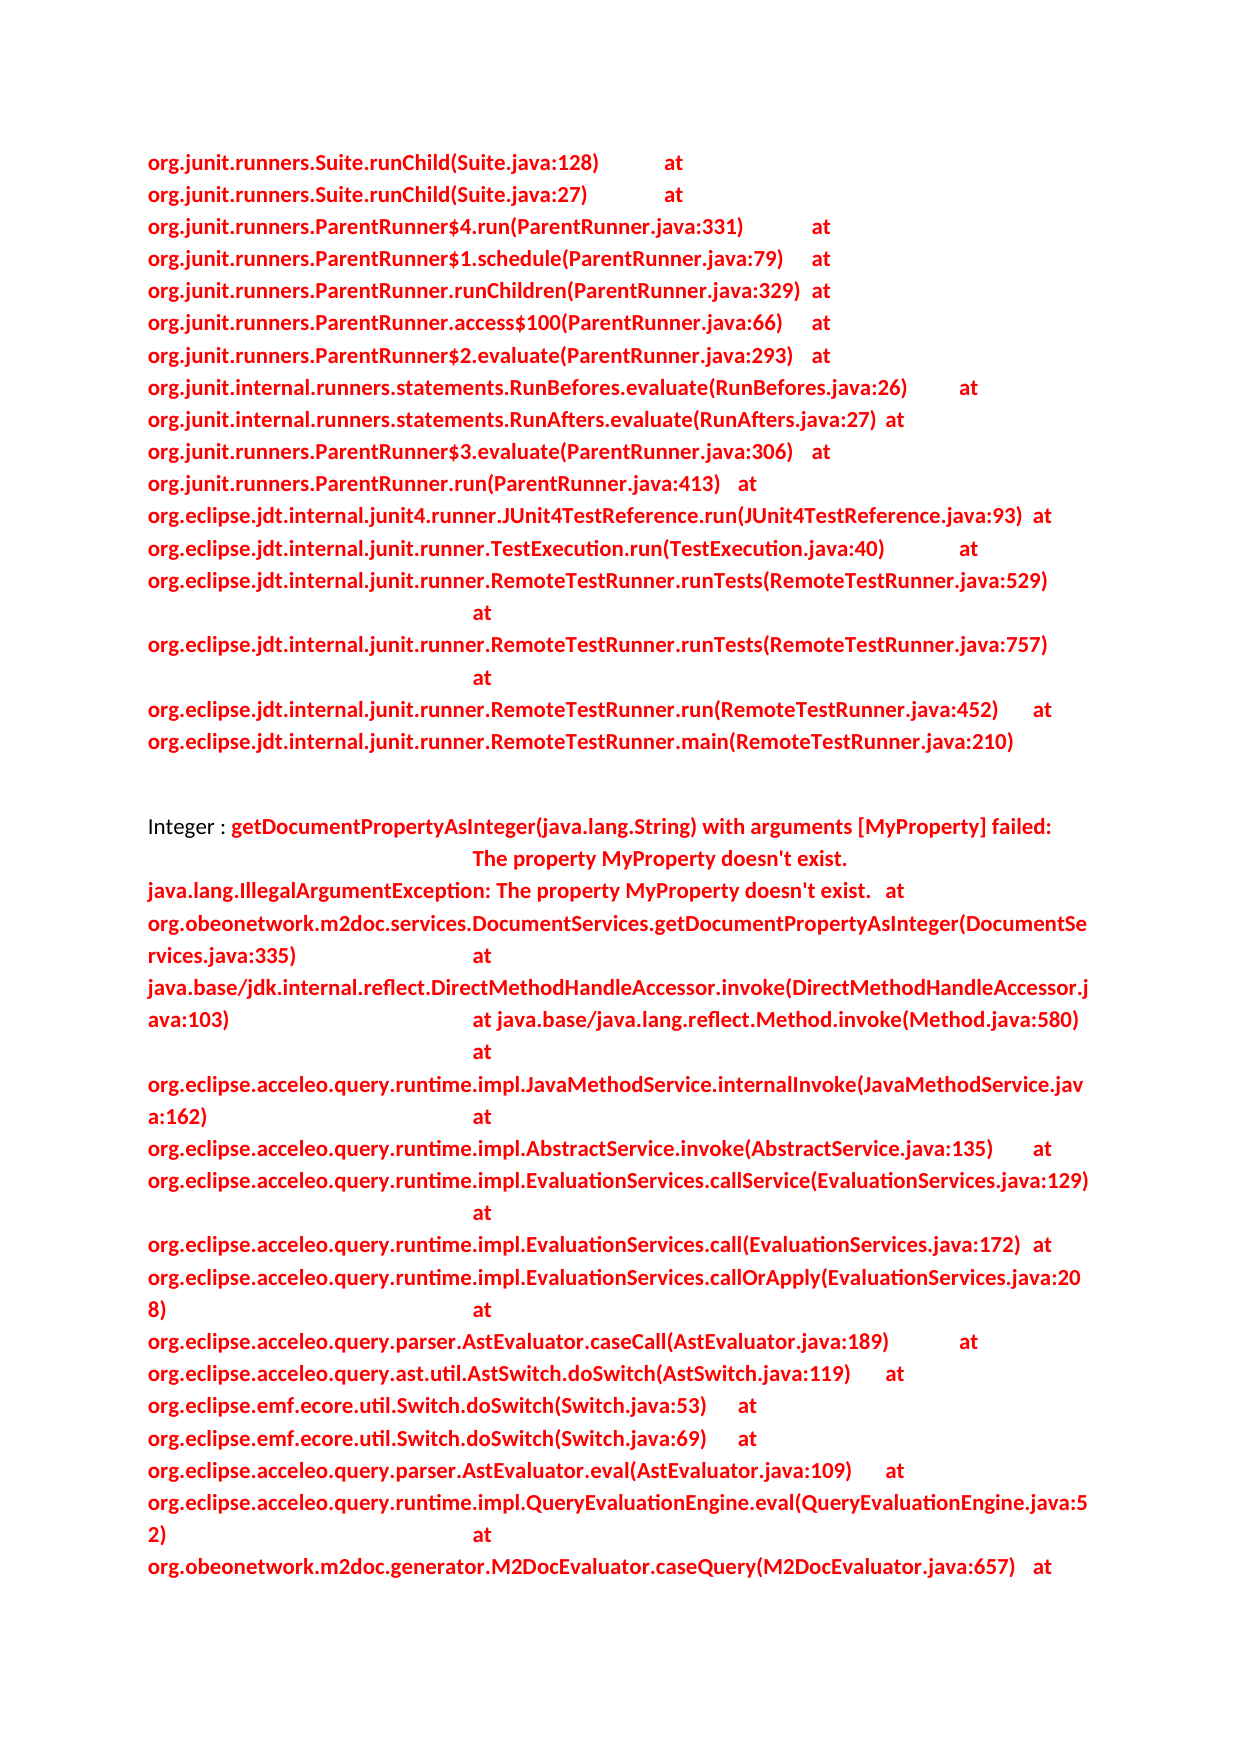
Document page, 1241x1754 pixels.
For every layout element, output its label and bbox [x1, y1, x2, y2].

text [148, 812, 1093, 1581]
text [148, 148, 1093, 787]
